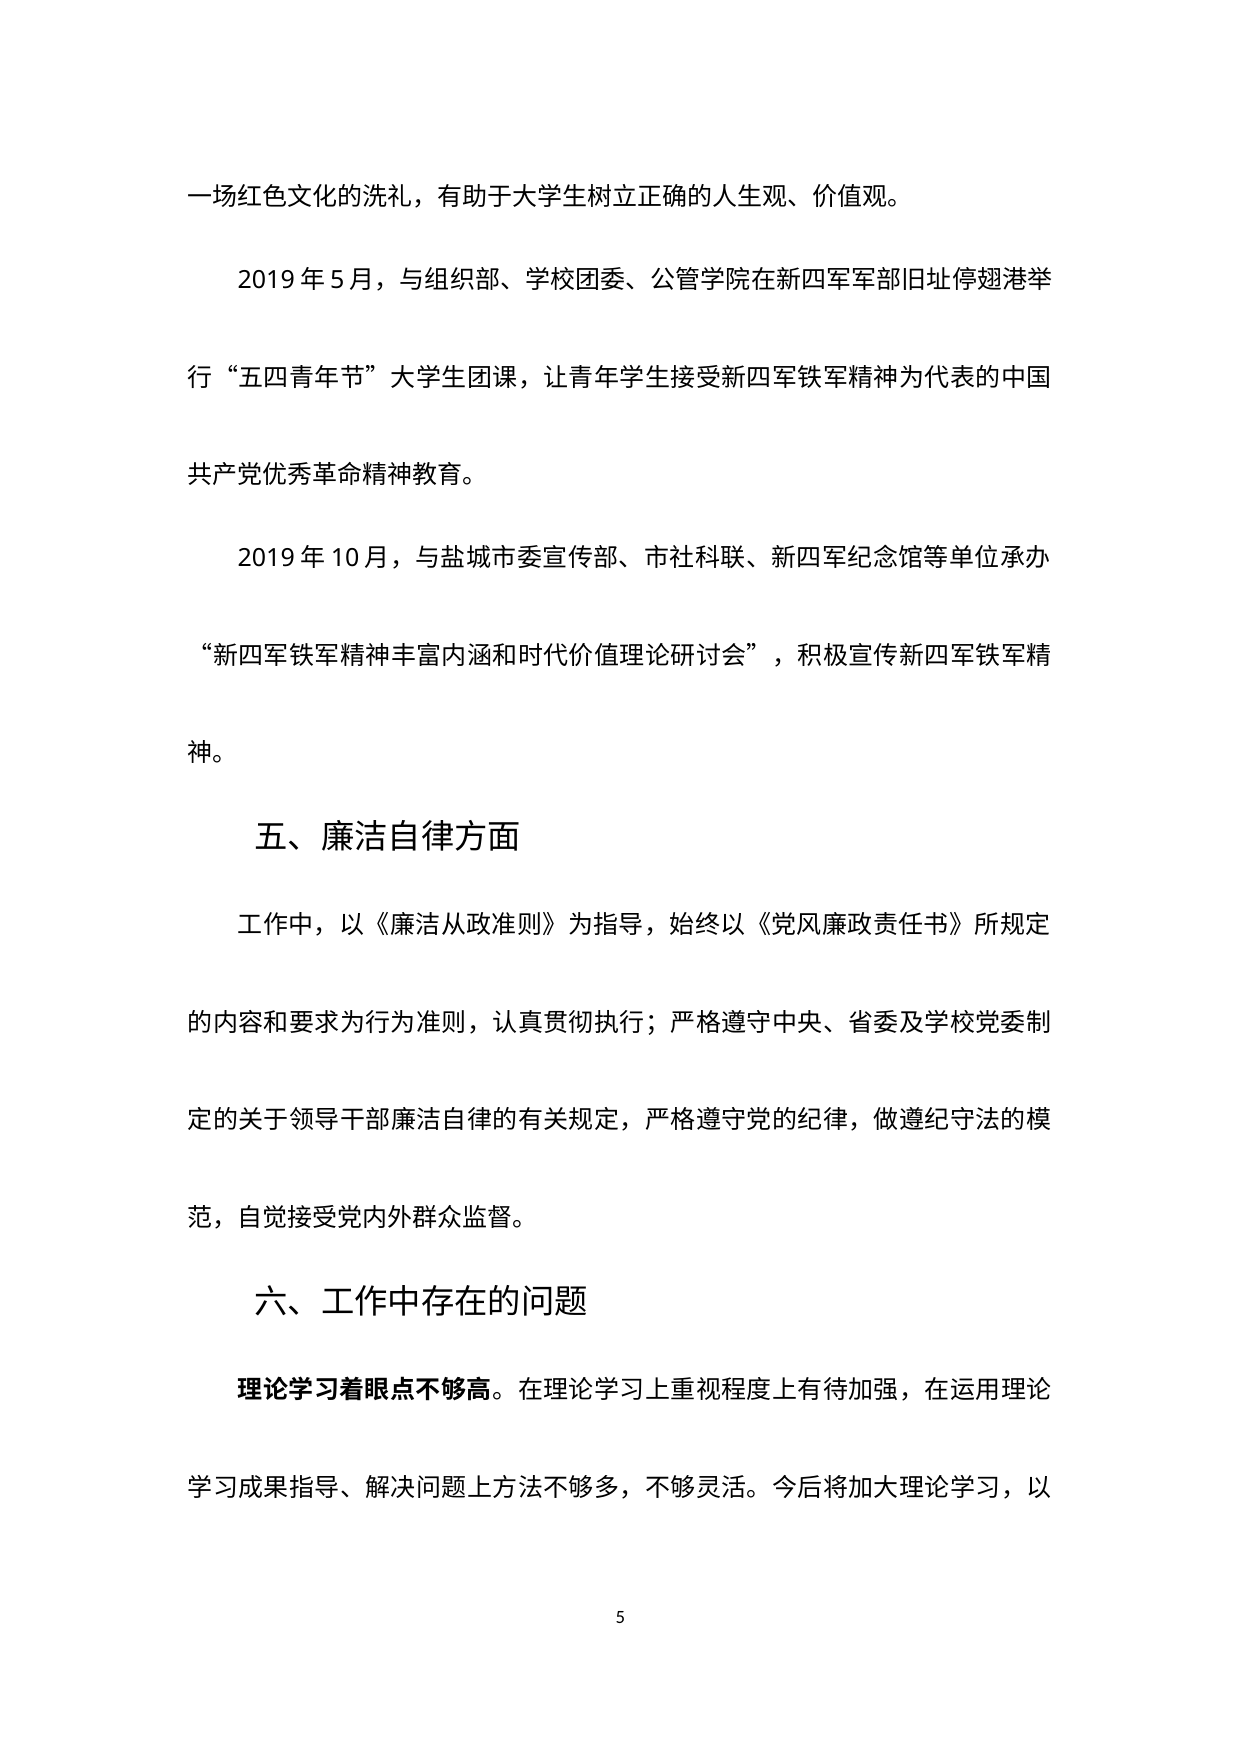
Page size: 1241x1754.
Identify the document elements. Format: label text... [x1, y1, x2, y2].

text 工作中，以《廉洁从政准则》为指导，始终以《党风廉政责任书》所规定的内容和要求为行为准则，认真贯彻执行；严格遵守中央、省委及学校党委制定的关于领导干部廉洁自律的有关规定，严格遵守党的纪律，做遵纪守法的模范，自觉接受党内外群众监督。 [187, 890, 1053, 1248]
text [187, 1355, 1053, 1518]
text 六、工作中存在的问题 [187, 1266, 1053, 1331]
text 2019年5月，与组织部、学校团委、公管学院在新四军军部旧址停翅港举行“五四青年节”大学生团课，让青年学生接受新四军铁军精神为代表的中国共产党优秀革命精神教育。 [187, 245, 1053, 505]
text 五、廉洁自律方面 [187, 801, 1053, 866]
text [187, 162, 1053, 227]
text 2019年10月，与盐城市委宣传部、市社科联、新四军纪念馆等单位承办“新四军铁军精神丰富内涵和时代价值理论研讨会”，积极宣传新四军铁军精神。 [187, 523, 1053, 783]
